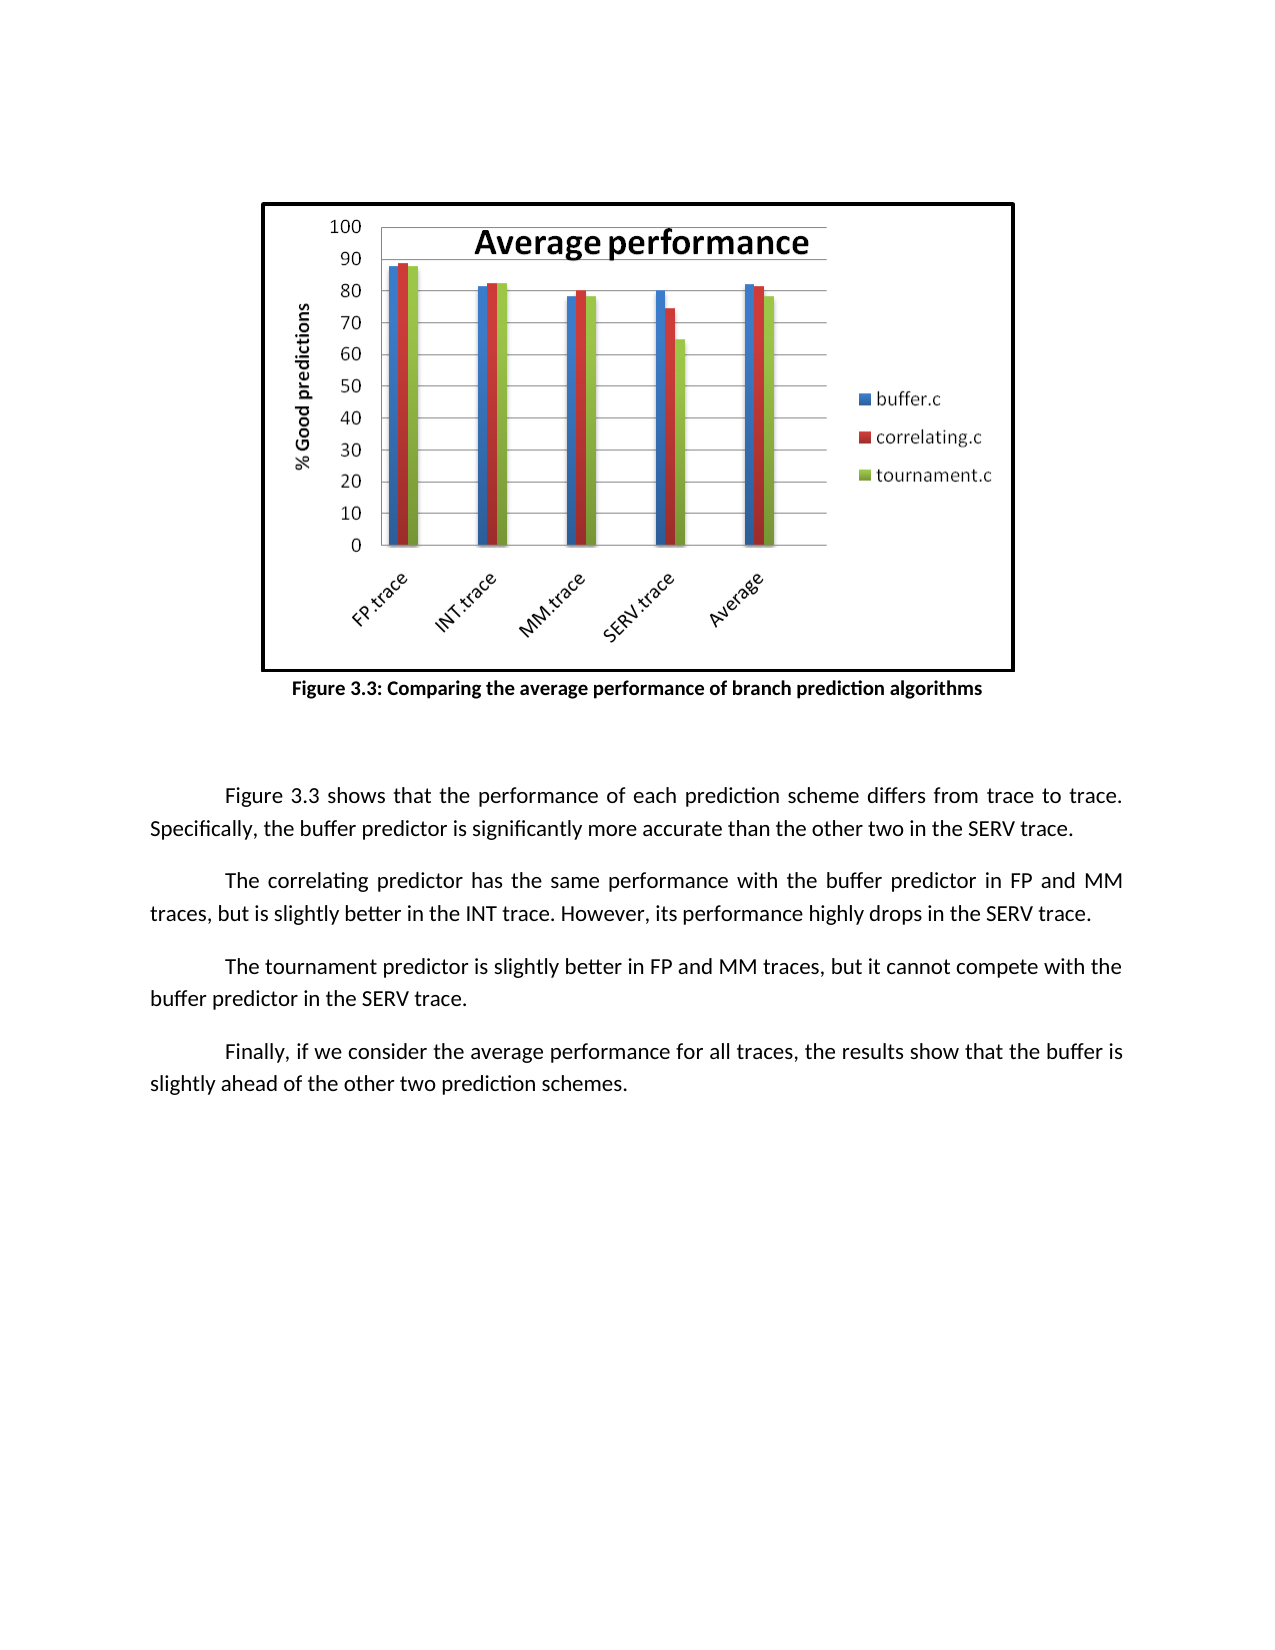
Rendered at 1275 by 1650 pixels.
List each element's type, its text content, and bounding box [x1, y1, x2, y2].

text The correlating predictor has the same performance with the buffer predictor in FP and MM traces, but is slightly better in the INT trace. However, its performance highly drops in the SERV trace. [150, 867, 1125, 927]
text Figure 3.3 shows that the performance of each prediction scheme differs from trace to trace. Specifically, the buffer predictor is significantly more accurate than the other two in the SERV trace. [150, 781, 1125, 842]
text Finally, if we consider the average performance for all traces, the results show that the buffer is slightly ahead of the other two prediction schemes. [150, 1037, 1125, 1097]
text The tournament predictor is slightly better in FP and MM traces, but it cannot compete with the buffer predictor in the SERV trace. [150, 952, 1125, 1012]
picture [260, 202, 1015, 672]
text Figure 3.3: Comparing the average performance of branch prediction algorithms [150, 676, 1125, 701]
